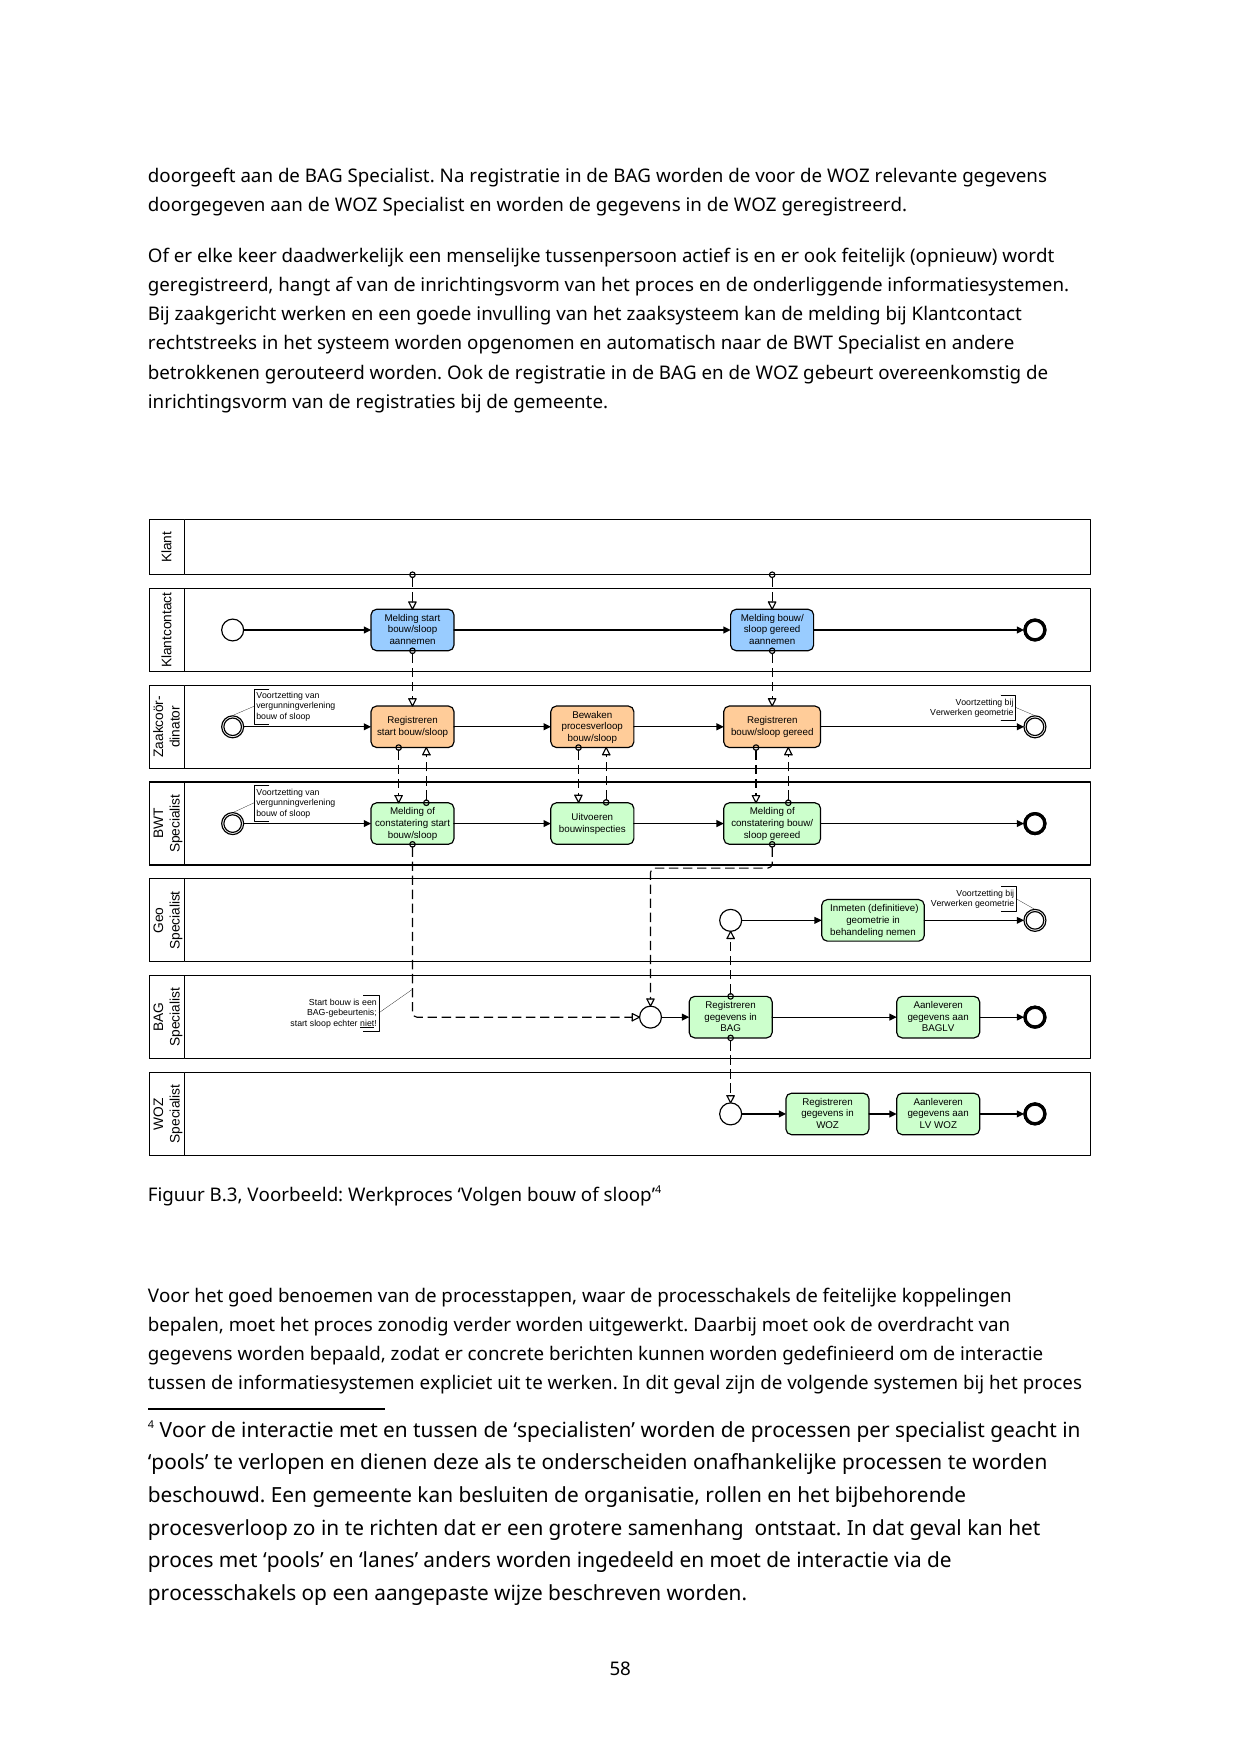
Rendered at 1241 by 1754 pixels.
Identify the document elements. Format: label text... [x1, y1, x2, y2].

text Figuur B.3, Voorbeeld: Werkproces ‘Volgen bouw of sloop’ [148, 1182, 1093, 1207]
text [148, 162, 1093, 217]
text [148, 1282, 1093, 1395]
text Of er elke keer daadwerkelijk een menselijke tussenpersoon actief is en er ook feitelijk (opnieuw) wordt geregistreerd, hangt af van de inrichtingsvorm van het proces en de onderliggende informatiesystemen. Bij zaakgericht werken en een goede invulling van het zaaksysteem kan de melding bij Klantcontact rechtstreeks in het systeem worden opgenomen en automatisch naar de BWT Specialist en andere betrokkenen gerouteerd worden. Ook de registratie in de BAG en de WOZ gebeurt overeenkomstig de inrichtingsvorm van de registraties bij de gemeente. [148, 242, 1093, 414]
